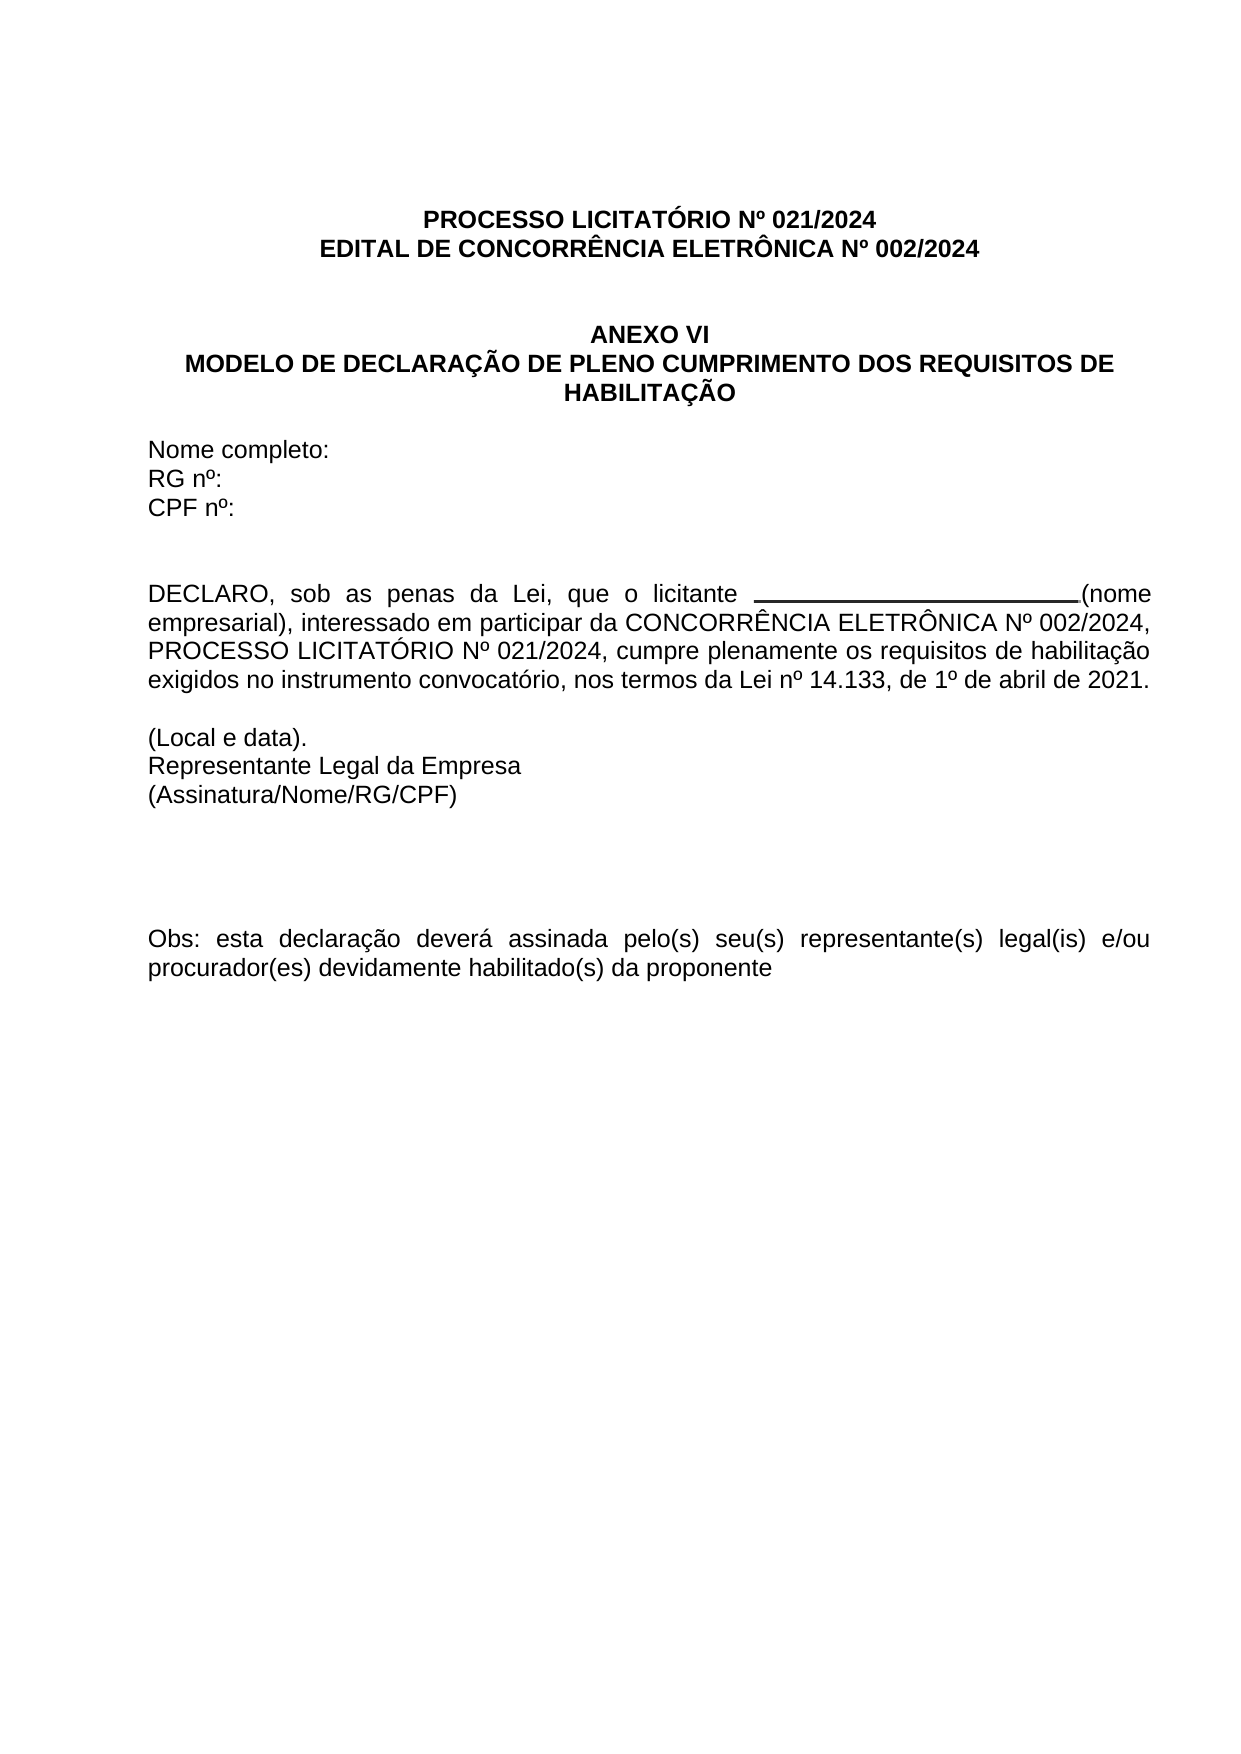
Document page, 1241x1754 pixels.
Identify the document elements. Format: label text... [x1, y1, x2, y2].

text ANEXO VI [148, 320, 1152, 349]
text Representante Legal da Empresa [148, 751, 1152, 780]
text CPF nº: [148, 493, 1152, 521]
text (Local e data). [148, 723, 1152, 751]
text (Assinatura/Nome/RG/CPF) [148, 780, 1152, 809]
text Nome completo: [148, 435, 1152, 464]
text RG nº: [148, 464, 1152, 493]
text PROCESSO LICITATÓRIO Nº 021/2024 EDITAL DE CONCORRÊNCIA ELETRÔNICA Nº 002/2024 [148, 205, 1152, 263]
text Obs: esta declaração deverá assinada pelo(s) seu(s) representante(s) legal(is) e/ou procurador(es) devidamente habilitado(s) da proponente [148, 924, 1152, 981]
text DECLARO, sob as penas da Lei, que o licitante (nome empresarial), interessado em participar da CONCORRÊNCIA ELETRÔNICA Nº 002/2024, PROCESSO LICITATÓRIO Nº 021/2024, cumpre plenamente os requisitos de habilitação exigidos no instrumento convocatório, nos termos da Lei nº 14.133, de 1º de abril de 2021. [148, 579, 1152, 694]
text MODELO DE DECLARAÇÃO DE PLENO CUMPRIMENTO DOS REQUISITOS DE HABILITAÇÃO [148, 349, 1152, 406]
